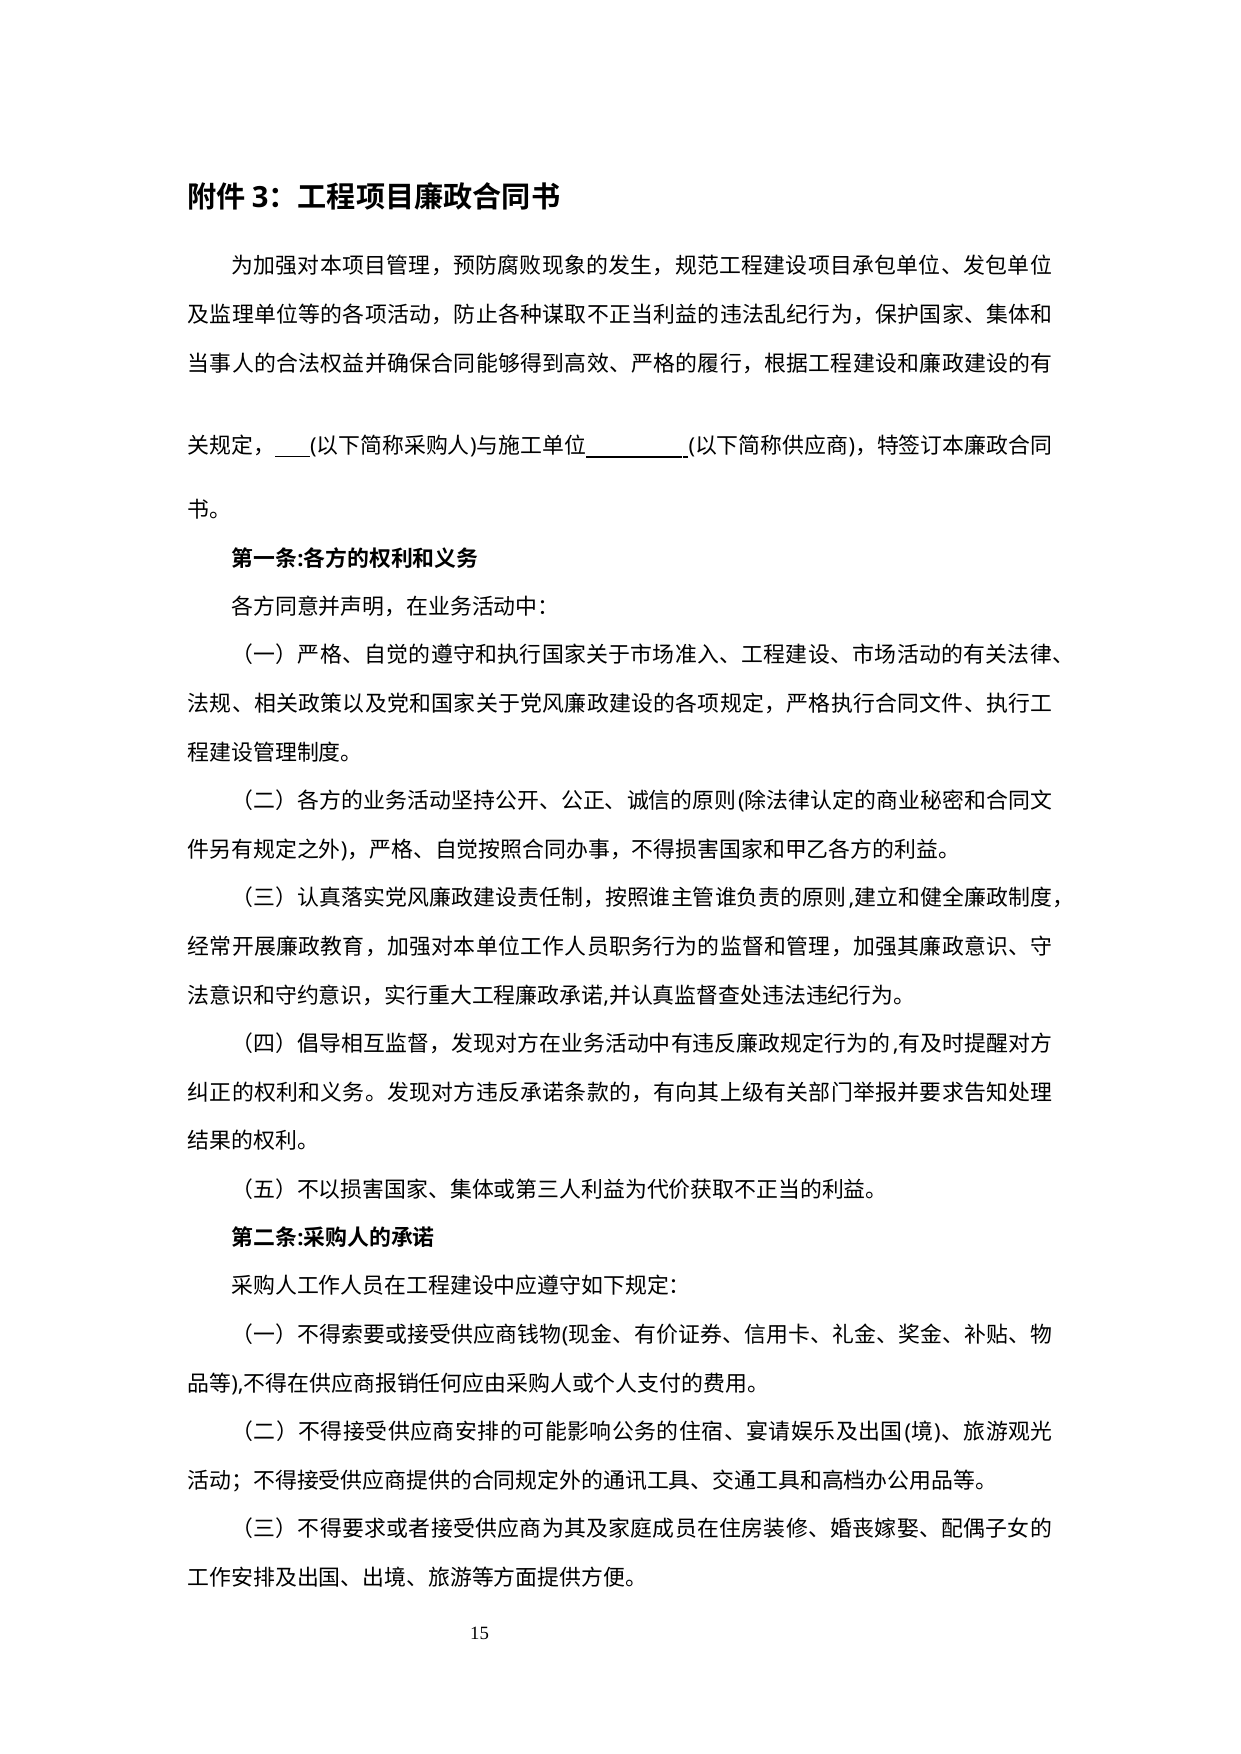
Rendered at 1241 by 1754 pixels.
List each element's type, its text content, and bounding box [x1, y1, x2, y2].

text 采购人工作人员在工程建设中应遵守如下规定： [187, 1268, 1053, 1301]
text （一）严格、自觉的遵守和执行国家关于市场准入、工程建设、市场活动的有关法律、法规、相关政策以及党和国家关于党风廉政建设的各项规定，严格执行合同文件、执行工程建设管理制度。 [187, 637, 1053, 767]
text （一）不得索要或接受供应商钱物(现金、有价证券、信用卡、礼金、奖金、补贴、物品等),不得在供应商报销任何应由采购人或个人支付的费用。 [187, 1316, 1053, 1398]
text 各方同意并声明，在业务活动中： [187, 588, 1053, 621]
text （三）认真落实党风廉政建设责任制，按照谁主管谁负责的原则,建立和健全廉政制度，经常开展廉政教育，加强对本单位工作人员职务行为的监督和管理，加强其廉政意识、守法意识和守约意识，实行重大工程廉政承诺,并认真监督查处违法违纪行为。 [187, 880, 1053, 1010]
text 第一条:各方的权利和义务 [187, 540, 1053, 573]
text （三）不得要求或者接受供应商为其及家庭成员在住房装修、婚丧嫁娶、配偶子女的工作安排及出国、出境、旅游等方面提供方便。 [187, 1511, 1053, 1592]
text （四）倡导相互监督，发现对方在业务活动中有违反廉政规定行为的,有及时提醒对方纠正的权利和义务。发现对方违反承诺条款的，有向其上级有关部门举报并要求告知处理结果的权利。 [187, 1026, 1053, 1156]
text （二）各方的业务活动坚持公开、公正、诚信的原则(除法律认定的商业秘密和合同文件另有规定之外)，严格、自觉按照合同办事，不得损害国家和甲乙各方的利益。 [187, 783, 1053, 864]
text 附件3：工程项目廉政合同书 [187, 162, 1053, 227]
text （二）不得接受供应商安排的可能影响公务的住宿、宴请娱乐及出国(境)、旅游观光活动；不得接受供应商提供的合同规定外的通讯工具、交通工具和高档办公用品等。 [187, 1413, 1053, 1495]
text 为加强对本项目管理，预防腐败现象的发生，规范工程建设项目承包单位、发包单位及监理单位等的各项活动，防止各种谋取不正当利益的违法乱纪行为，保护国家、集体和当事人的合法权益并确保合同能够得到高效、严格的履行，根据工程建设和廉政建设的有关规定， (以下简称采购人)与施工单位 (以下简称供应商)，特签订本廉政合同书。 [187, 248, 1053, 524]
text （五）不以损害国家、集体或第三人利益为代价获取不正当的利益。 [187, 1171, 1053, 1204]
text 第二条:采购人的承诺 [187, 1220, 1053, 1252]
